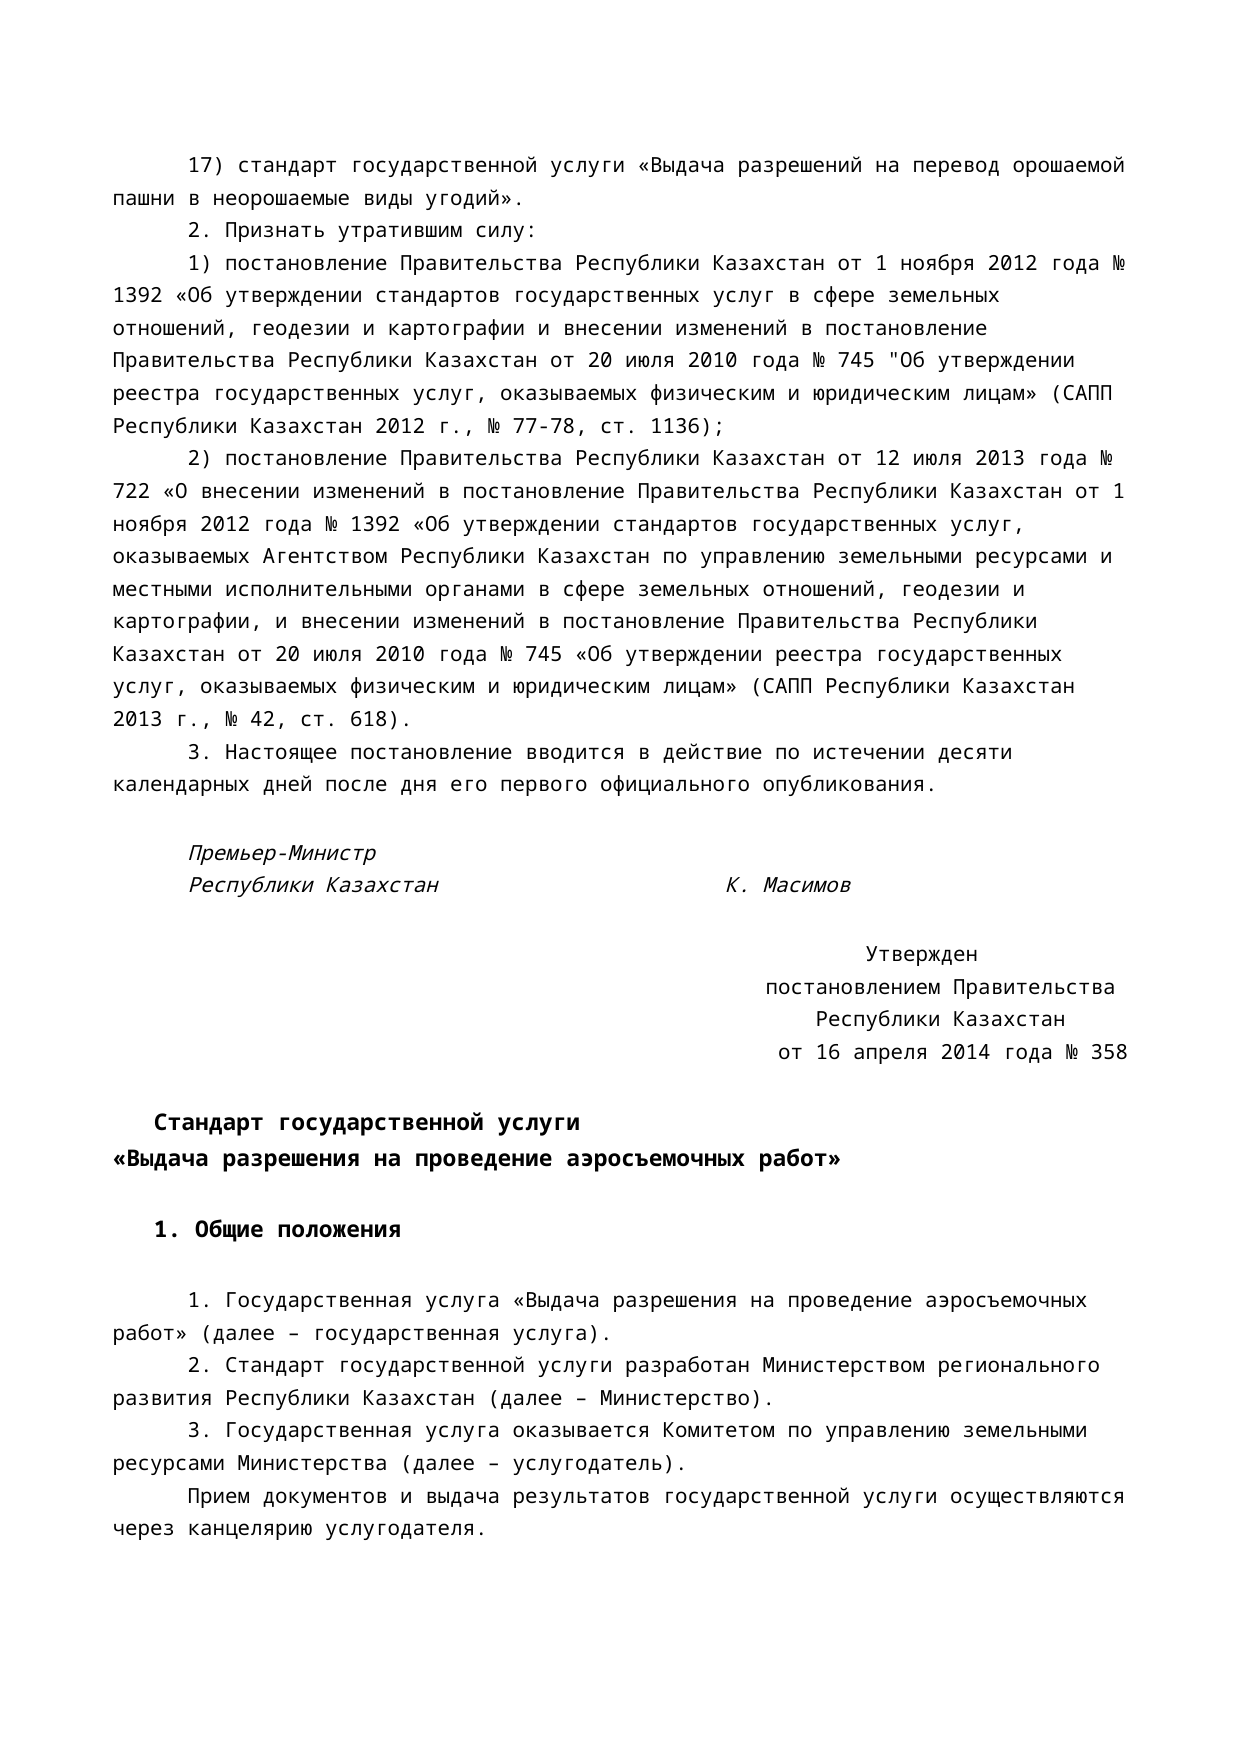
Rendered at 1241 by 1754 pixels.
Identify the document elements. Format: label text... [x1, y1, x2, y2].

text Утвержден постановлением Правительства Республики Казахстан от 16 апреля 2014 года № 358 [112, 939, 1128, 1065]
text 1. Государственная услуга «Выдача разрешения на проведение аэросъемочных работ» (далее – государственная услуга). 2. Стандарт государственной услуги разработан Министерством регионального развития Республики Казахстан (далее – Министерство). 3. Государственная услуга оказывается Комитетом по управлению земельными ресурсами Министерства (далее – услугодатель). Прием документов и выдача результатов государственной услуги осуществляются через канцелярию услугодателя. [112, 1285, 1128, 1542]
text Премьер-Министр Республики Казахстан К. Масимов [112, 838, 1128, 899]
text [112, 150, 1128, 798]
text Стандарт государственной услуги «Выдача разрешения на проведение аэросъемочных работ» [112, 1106, 1128, 1173]
text 1. Общие положения [112, 1213, 1128, 1244]
